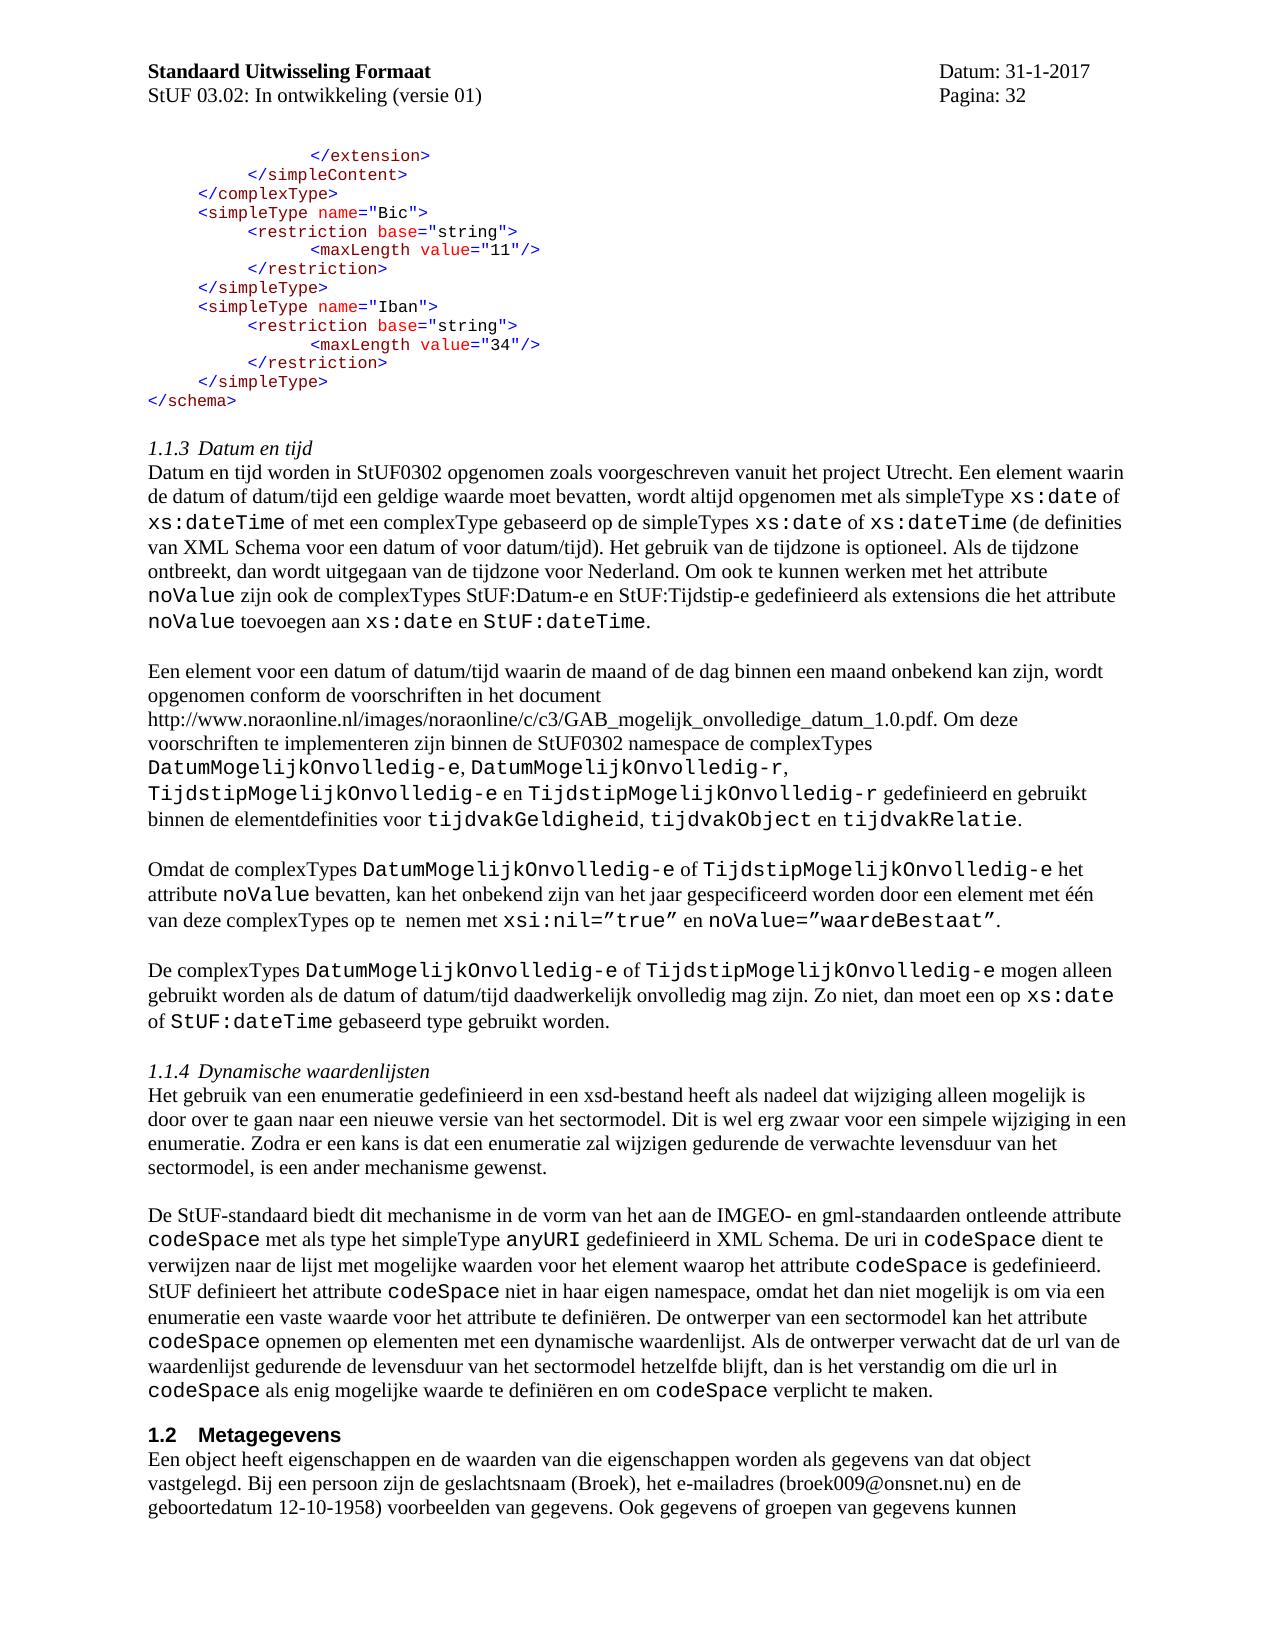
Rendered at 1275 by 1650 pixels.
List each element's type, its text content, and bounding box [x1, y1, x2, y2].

text <maxLength value="34"/> [148, 336, 1127, 355]
text De complexTypes DatumMogelijkOnvolledig-e of TijdstipMogelijkOnvolledig-e mogen alleen gebruikt worden als de datum of datum/tijd daadwerkelijk onvolledig mag zijn. Zo niet, dan moet een op xs:date of StUF:dateTime gebaseerd type gebruikt worden. [148, 958, 1127, 1035]
text </complexType> [148, 185, 1127, 204]
subtitle Metagegevens [148, 1423, 1127, 1447]
text De StUF-standaard biedt dit mechanisme in de vorm van het aan de IMGEO- en gml-standaarden ontleende attribute codeSpace met als type het simpleType anyURI gedefinieerd in XML Schema. De uri in codeSpace dient te verwijzen naar de lijst met mogelijke waarden voor het element waarop het attribute codeSpace is gedefinieerd. StUF definieert het attribute codeSpace niet in haar eigen namespace, omdat het dan niet mogelijk is om via een enumeratie een vaste waarde voor het attribute te definiëren. De ontwerper van een sectormodel kan het attribute codeSpace opnemen op elementen met een dynamische waardenlijst. Als de ontwerper verwacht dat de url van de waardenlijst gedurende de levensduur van het sectormodel hetzelfde blijft, dan is het verstandig om die url in codeSpace als enig mogelijke waarde te definiëren en om codeSpace verplicht te maken. [148, 1203, 1127, 1404]
text </restriction> [148, 261, 1127, 280]
text <restriction base="string"> [148, 223, 1127, 242]
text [148, 1447, 1127, 1519]
text Een element voor een datum of datum/tijd waarin de maand of de dag binnen een maand onbekend kan zijn, wordt opgenomen conform de voorschriften in het document http://www.noraonline.nl/images/noraonline/c/c3/GAB_mogelijk_onvolledige_datum_1.0.pdf. Om deze voorschriften te implementeren zijn binnen de StUF0302 namespace de complexTypes DatumMogelijkOnvolledig-e, DatumMogelijkOnvolledig-r, TijdstipMogelijkOnvolledig-e en TijdstipMogelijkOnvolledig-r gedefinieerd en gebruikt binnen de elementdefinities voor tijdvakGeldigheid, tijdvakObject en tijdvakRelatie. [148, 659, 1127, 832]
text </extension> [148, 148, 1127, 167]
text </restriction> [148, 355, 1127, 374]
text Datum en tijd worden in StUF0302 opgenomen zoals voorgeschreven vanuit het project Utrecht. Een element waarin de datum of datum/tijd een geldige waarde moet bevatten, wordt altijd opgenomen met als simpleType xs:date of xs:dateTime of met een complexType gebaseerd op de simpleTypes xs:date of xs:dateTime (de definities van XML Schema voor een datum of voor datum/tijd). Het gebruik van de tijdzone is optioneel. Als de tijdzone ontbreekt, dan wordt uitgegaan van de tijdzone voor Nederland. Om ook te kunnen werken met het attribute noValue zijn ook de complexTypes StUF:Datum-e en StUF:Tijdstip-e gedefinieerd als extensions die het attribute noValue toevoegen aan xs:date en StUF:dateTime. [148, 460, 1127, 635]
subtitle Datum en tijd [148, 436, 1127, 460]
text </simpleContent> [148, 167, 1127, 185]
text </simpleType> [148, 280, 1127, 298]
text Omdat de complexTypes DatumMogelijkOnvolledig-e of TijdstipMogelijkOnvolledig-e het attribute noValue bevatten, kan het onbekend zijn van het jaar gespecificeerd worden door een element met één van deze complexTypes op te nemen met xsi:nil=”true” en noValue=”waardeBestaat”. [148, 856, 1127, 934]
text </schema> [148, 393, 1127, 412]
text <simpleType name="Bic"> [148, 204, 1127, 223]
text <restriction base="string"> [148, 317, 1127, 336]
subtitle Dynamische waardenlijsten [148, 1059, 1127, 1083]
text </simpleType> [148, 374, 1127, 393]
text <maxLength value="11"/> [148, 242, 1127, 261]
text Het gebruik van een enumeratie gedefinieerd in een xsd-bestand heeft als nadeel dat wijziging alleen mogelijk is door over te gaan naar een nieuwe versie van het sectormodel. Dit is wel erg zwaar voor een simpele wijziging in een enumeratie. Zodra er een kans is dat een enumeratie zal wijzigen gedurende de verwachte levensduur van het sectormodel, is een ander mechanisme gewenst. [148, 1083, 1127, 1179]
text <simpleType name="Iban"> [148, 298, 1127, 317]
